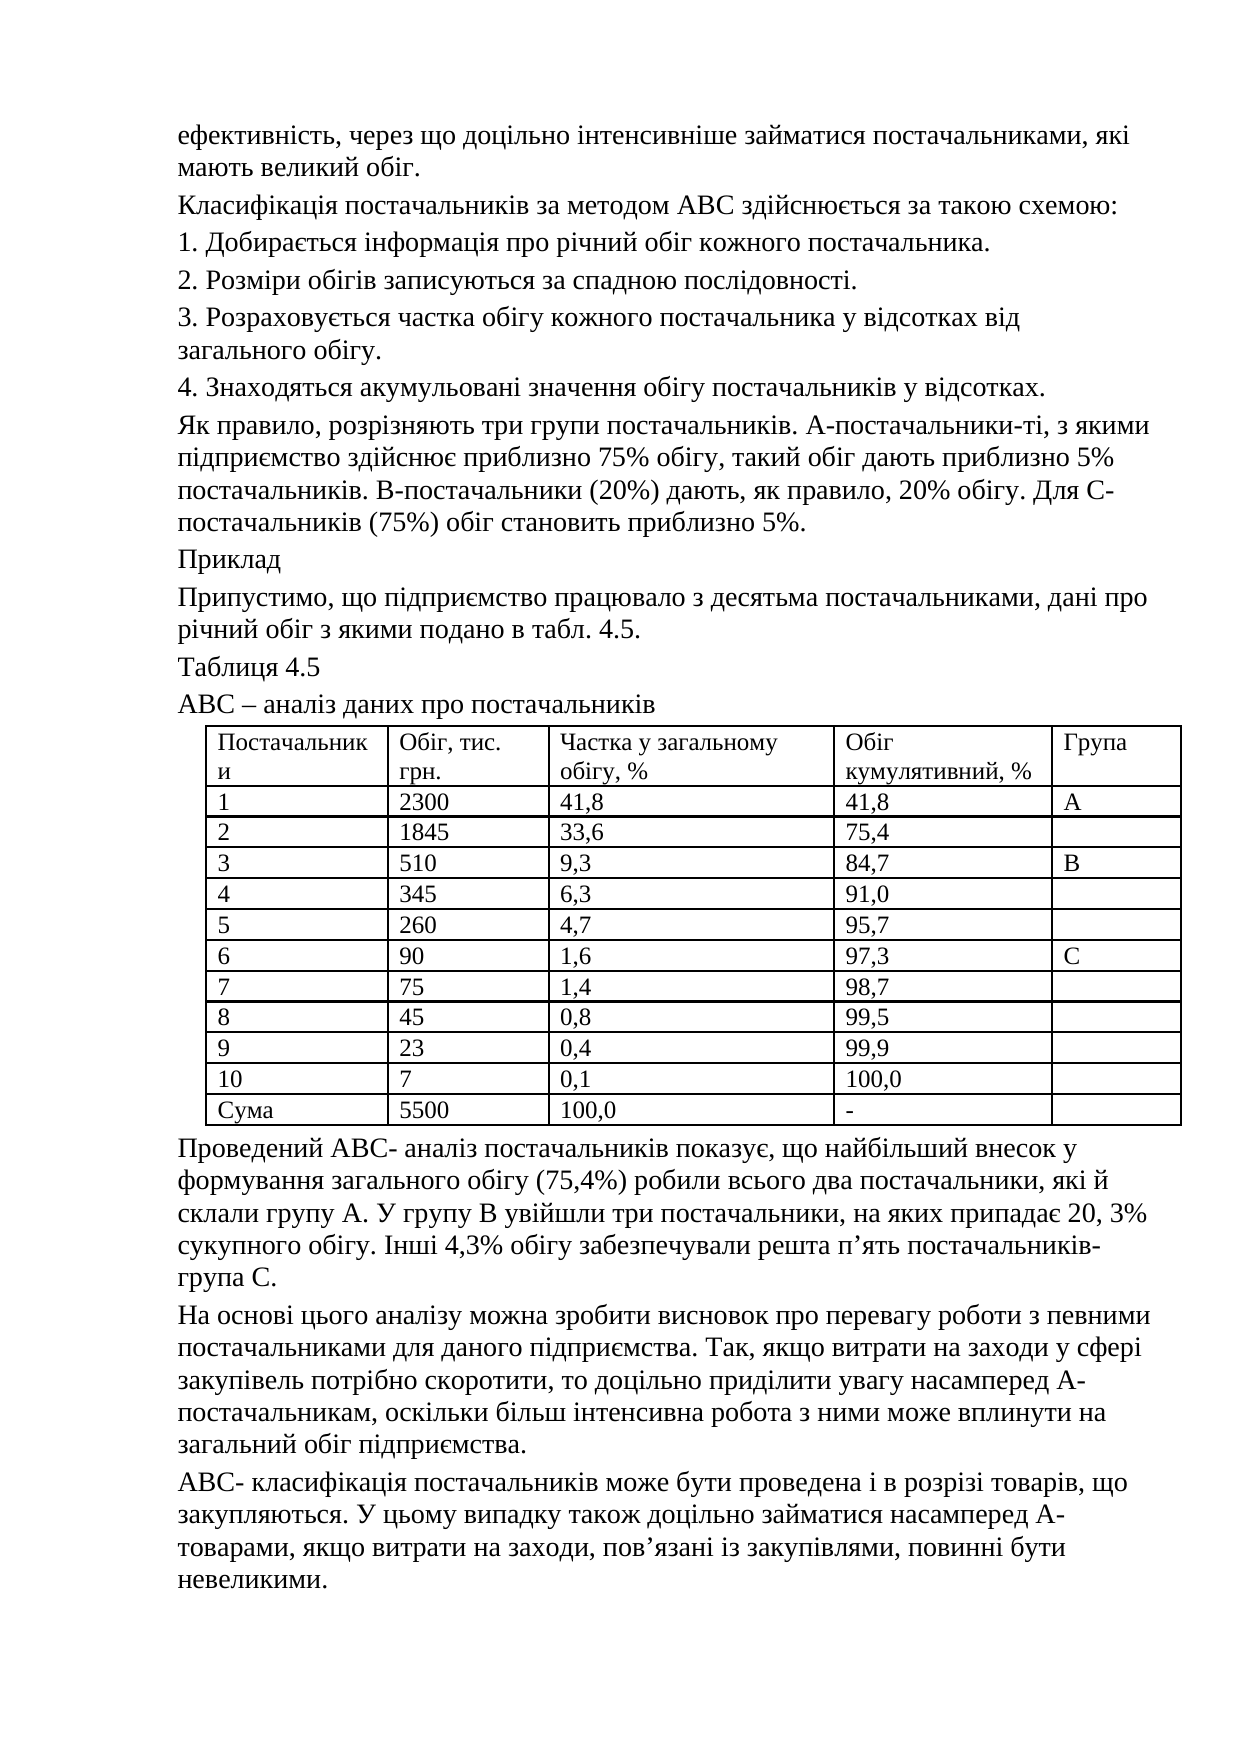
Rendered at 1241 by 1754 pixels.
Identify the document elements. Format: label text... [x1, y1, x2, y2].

table_cell 510 [389, 848, 548, 877]
table_cell 99,5 [835, 1003, 1051, 1031]
table_cell 95,7 [835, 910, 1051, 939]
table_cell [1053, 879, 1180, 908]
text 3. Розраховується частка обігу кожного постачальника у відсотках від загального обігу. [177, 301, 1152, 365]
table_cell В [1053, 848, 1180, 877]
text Проведений АВС- аналіз постачальників показує, що найбільший внесок у формування загального обігу (75,4%) робили всього два постачальники, які й склали групу А. У групу В увійшли три постачальники, на яких припадає 20, 3% сукупного обігу. Інші 4,3% обігу забезпечували решта п’ять постачальників-група С. [177, 1131, 1152, 1293]
table_cell 41,8 [835, 787, 1051, 815]
table_header Група [1053, 727, 1180, 784]
text АВС – аналіз даних про постачальників [177, 687, 1152, 720]
table_cell 33,6 [550, 818, 833, 846]
table_header Обіг кумулятивний, % [835, 727, 1051, 784]
table_cell 23 [389, 1033, 548, 1062]
table_header Постачальники [207, 727, 387, 784]
table_cell 4 [207, 879, 387, 908]
table_cell 41,8 [550, 787, 833, 815]
table_cell 45 [389, 1003, 548, 1031]
text Класифікація постачальників за методом АВС здійснюється за такою схемою: [177, 188, 1152, 220]
table_cell 100,0 [835, 1064, 1051, 1093]
table_cell 7 [207, 972, 387, 1000]
table_cell 2 [207, 818, 387, 846]
table_cell 75,4 [835, 818, 1051, 846]
text АВС- класифікація постачальників може бути проведена і в розрізі товарів, що закупляються. У цьому випадку також доцільно займатися насамперед А-товарами, якщо витрати на заходи, пов’язані із закупівлями, повинні бути невеликими. [177, 1465, 1152, 1595]
table_cell 91,0 [835, 879, 1051, 908]
table_cell [1053, 1003, 1180, 1031]
text Як правило, розрізняють три групи постачальників. А-постачальники-ті, з якими підприємство здійснює приблизно 75% обігу, такий обіг дають приблизно 5% постачальників. В-постачальники (20%) дають, як правило, 20% обігу. Для С-постачальників (75%) обіг становить приблизно 5%. [177, 408, 1152, 537]
table_cell А [1053, 787, 1180, 815]
table_cell 99,9 [835, 1033, 1051, 1062]
table_cell 0,4 [550, 1033, 833, 1062]
table_cell [1053, 818, 1180, 846]
table_cell [1053, 972, 1180, 1000]
table_cell 100,0 [550, 1095, 833, 1124]
table_cell 5 [207, 910, 387, 939]
table_cell 98,7 [835, 972, 1051, 1000]
table_cell 1845 [389, 818, 548, 846]
table_cell 4,7 [550, 910, 833, 939]
table_cell [1053, 1095, 1180, 1124]
table_cell 7 [389, 1064, 548, 1093]
table_cell 9,3 [550, 848, 833, 877]
table_cell 10 [207, 1064, 387, 1093]
table_cell 3 [207, 848, 387, 877]
table_cell 0,8 [550, 1003, 833, 1031]
table_header Обіг, тис. грн. [389, 727, 548, 784]
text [177, 118, 1152, 183]
table_cell 97,3 [835, 941, 1051, 969]
table_cell 75 [389, 972, 548, 1000]
table_cell Сума [207, 1095, 387, 1124]
text 4. Знаходяться акумульовані значення обігу постачальників у відсотках. [177, 370, 1152, 403]
table_cell 345 [389, 879, 548, 908]
table_cell С [1053, 941, 1180, 969]
table_cell 9 [207, 1033, 387, 1062]
text 1. Добирається інформація про річний обіг кожного постачальника. [177, 226, 1152, 258]
table_cell - [835, 1095, 1051, 1124]
table_cell 90 [389, 941, 548, 969]
text Приклад [177, 543, 1152, 575]
text 2. Розміри обігів записуються за спадною послідовності. [177, 263, 1152, 295]
table_cell 1 [207, 787, 387, 815]
table_header Частка у загальному обігу, % [550, 727, 833, 784]
table_cell 2300 [389, 787, 548, 815]
text Припустимо, що підприємство працювало з десятьма постачальниками, дані про річний обіг з якими подано в табл. 4.5. [177, 580, 1152, 645]
table_cell 260 [389, 910, 548, 939]
table_cell [1053, 1064, 1180, 1093]
table_cell 84,7 [835, 848, 1051, 877]
table_cell 6 [207, 941, 387, 969]
table_cell [1053, 910, 1180, 939]
table_cell 0,1 [550, 1064, 833, 1093]
table_cell 1,6 [550, 941, 833, 969]
table_cell [1053, 1033, 1180, 1062]
text На основі цього аналізу можна зробити висновок про перевагу роботи з певними постачальниками для даного підприємства. Так, якщо витрати на заходи у сфері закупівель потрібно скоротити, то доцільно приділити увагу насамперед А-постачальникам, оскільки більш інтенсивна робота з ними може вплинути на загальний обіг підприємства. [177, 1298, 1152, 1460]
table_cell 6,3 [550, 879, 833, 908]
table_cell 1,4 [550, 972, 833, 1000]
table_cell 5500 [389, 1095, 548, 1124]
table_cell 8 [207, 1003, 387, 1031]
text Таблиця 4.5 [177, 650, 1152, 682]
